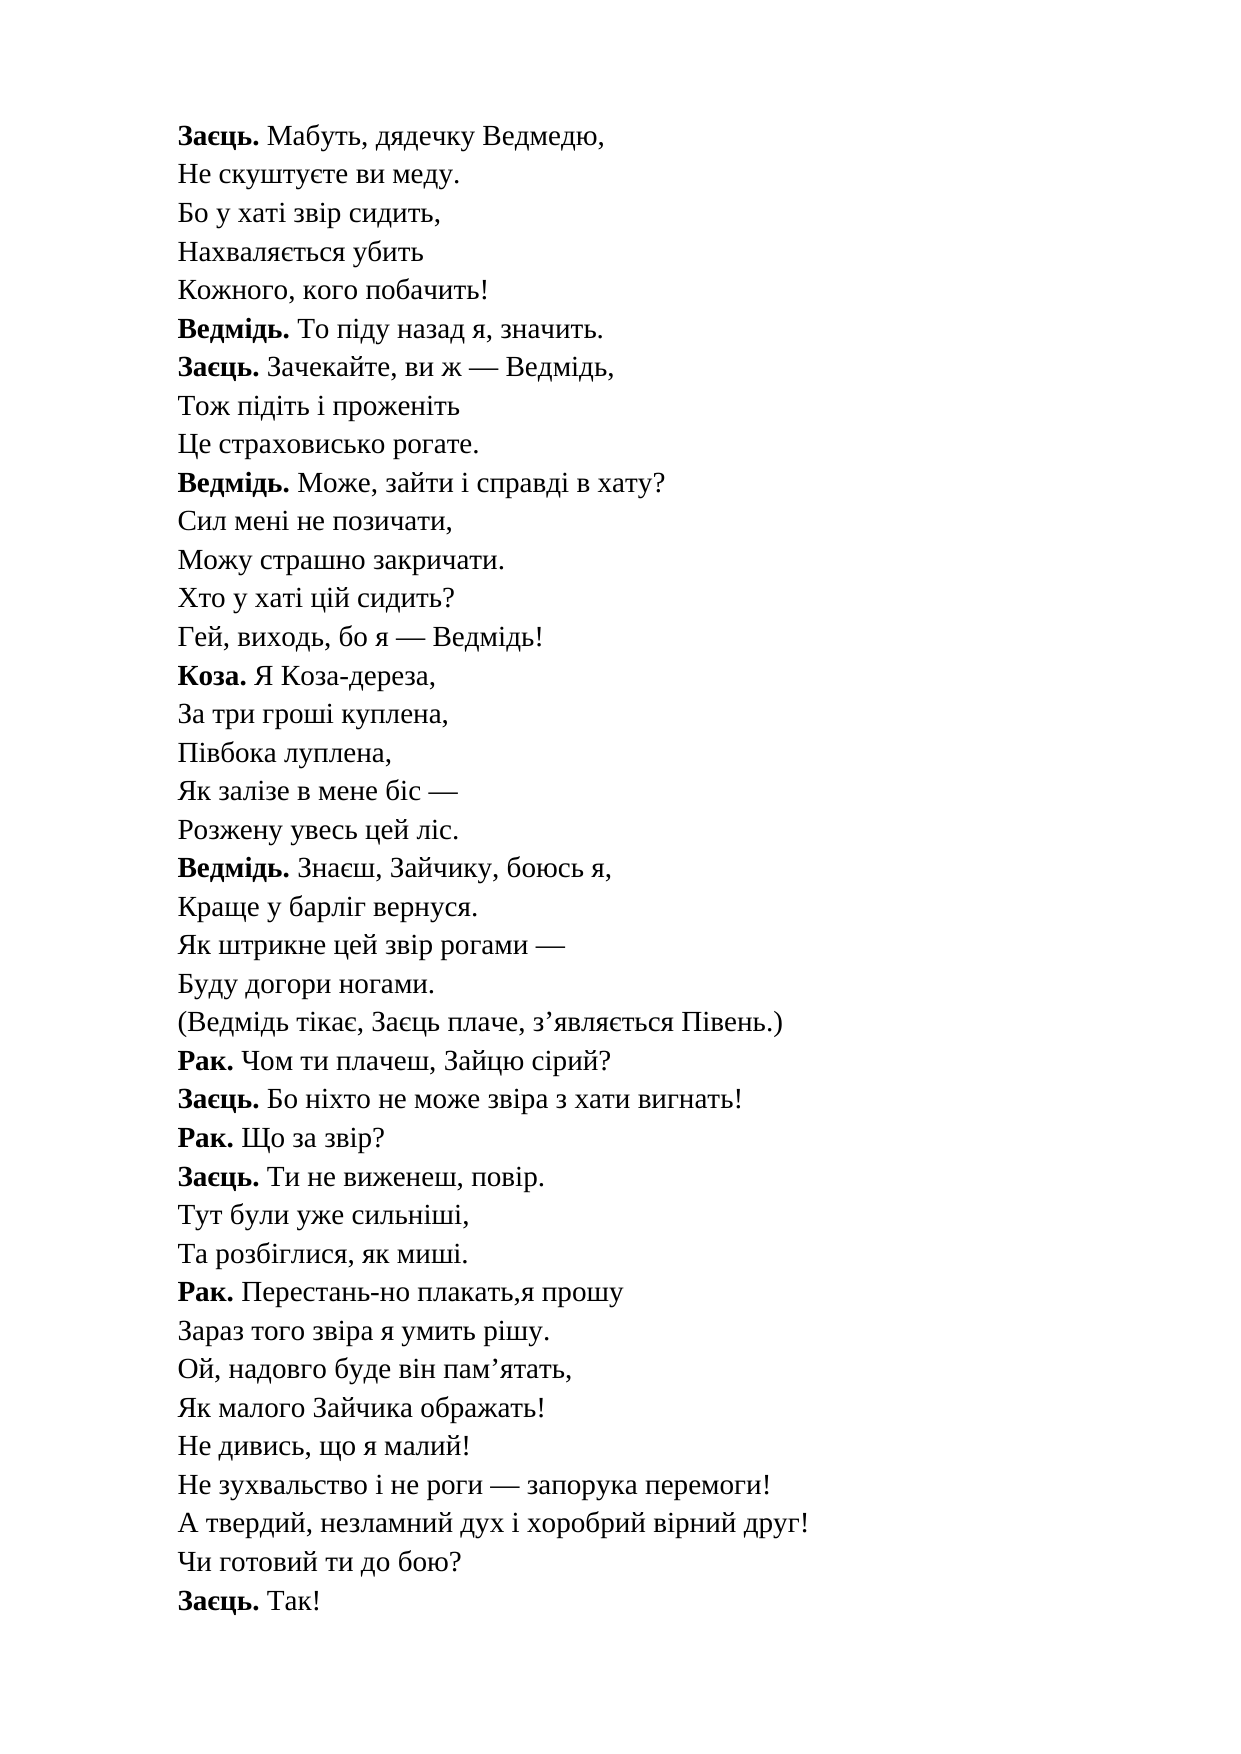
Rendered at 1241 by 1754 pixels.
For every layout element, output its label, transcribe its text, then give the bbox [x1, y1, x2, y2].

text Рак. Чом ти плачеш, Зайцю сірий? [177, 1043, 1152, 1077]
text Буду догори ногами. [177, 966, 1152, 999]
text Ведмідь. Знаєш, Зайчику, боюсь я, [177, 850, 1152, 884]
text Нахваляється убить [177, 234, 1152, 267]
text Розжену увесь цей ліс. [177, 812, 1152, 845]
text Заєць. Бо ніхто не може звіра з хати вигнать! [177, 1082, 1152, 1115]
text Хто у хаті цій сидить? [177, 581, 1152, 614]
text Як штрикне цей звір рогами — [177, 927, 1152, 961]
text Тут були уже сильніші, [177, 1197, 1152, 1231]
text Як малого Зайчика ображать! [177, 1390, 1152, 1423]
text Заєць. Ти не виженеш, повір. [177, 1159, 1152, 1192]
text Рак. Що за звір? [177, 1120, 1152, 1154]
text Ведмідь. То піду назад я, значить. [177, 311, 1152, 344]
text Як залізе в мене біс — [177, 773, 1152, 807]
text Тож підіть і проженіть [177, 388, 1152, 421]
text Ой, надовго буде він пам’ятать, [177, 1351, 1152, 1385]
text Можу страшно закричати. [177, 542, 1152, 576]
text Та розбіглися, як миші. [177, 1236, 1152, 1269]
text Гей, виходь, бо я — Ведмідь! [177, 619, 1152, 653]
text Зараз того звіра я умить рішу. [177, 1313, 1152, 1346]
text Ведмідь. Може, зайти і справді в хату? [177, 465, 1152, 498]
text Рак. Перестань-но плакать,я прошу [177, 1274, 1152, 1308]
text Кожного, кого побачить! [177, 272, 1152, 306]
text Бо у хаті звір сидить, [177, 195, 1152, 229]
text Півбока луплена, [177, 735, 1152, 768]
text Сил мені не позичати, [177, 503, 1152, 537]
text (Ведмідь тікає, Заєць плаче, з’являється Півень.) [177, 1004, 1152, 1038]
text Краще у барліг вернуся. [177, 889, 1152, 922]
text Заєць. Мабуть, дядечку Ведмедю, [177, 118, 1152, 152]
text Не скуштуєте ви меду. [177, 157, 1152, 190]
text Не дивись, що я малий! [177, 1428, 1152, 1462]
text Чи готовий ти до бою? [177, 1544, 1152, 1578]
text А твердий, незламний дух і хоробрий вірний друг! [177, 1506, 1152, 1539]
text Не зухвальство і не роги — запорука перемоги! [177, 1467, 1152, 1501]
text Коза. Я Коза-дереза, [177, 658, 1152, 691]
text Заєць. Так! [177, 1583, 1152, 1616]
text Заєць. Зачекайте, ви ж — Ведмідь, [177, 349, 1152, 383]
text Це страховисько рогате. [177, 426, 1152, 460]
text За три гроші куплена, [177, 696, 1152, 730]
